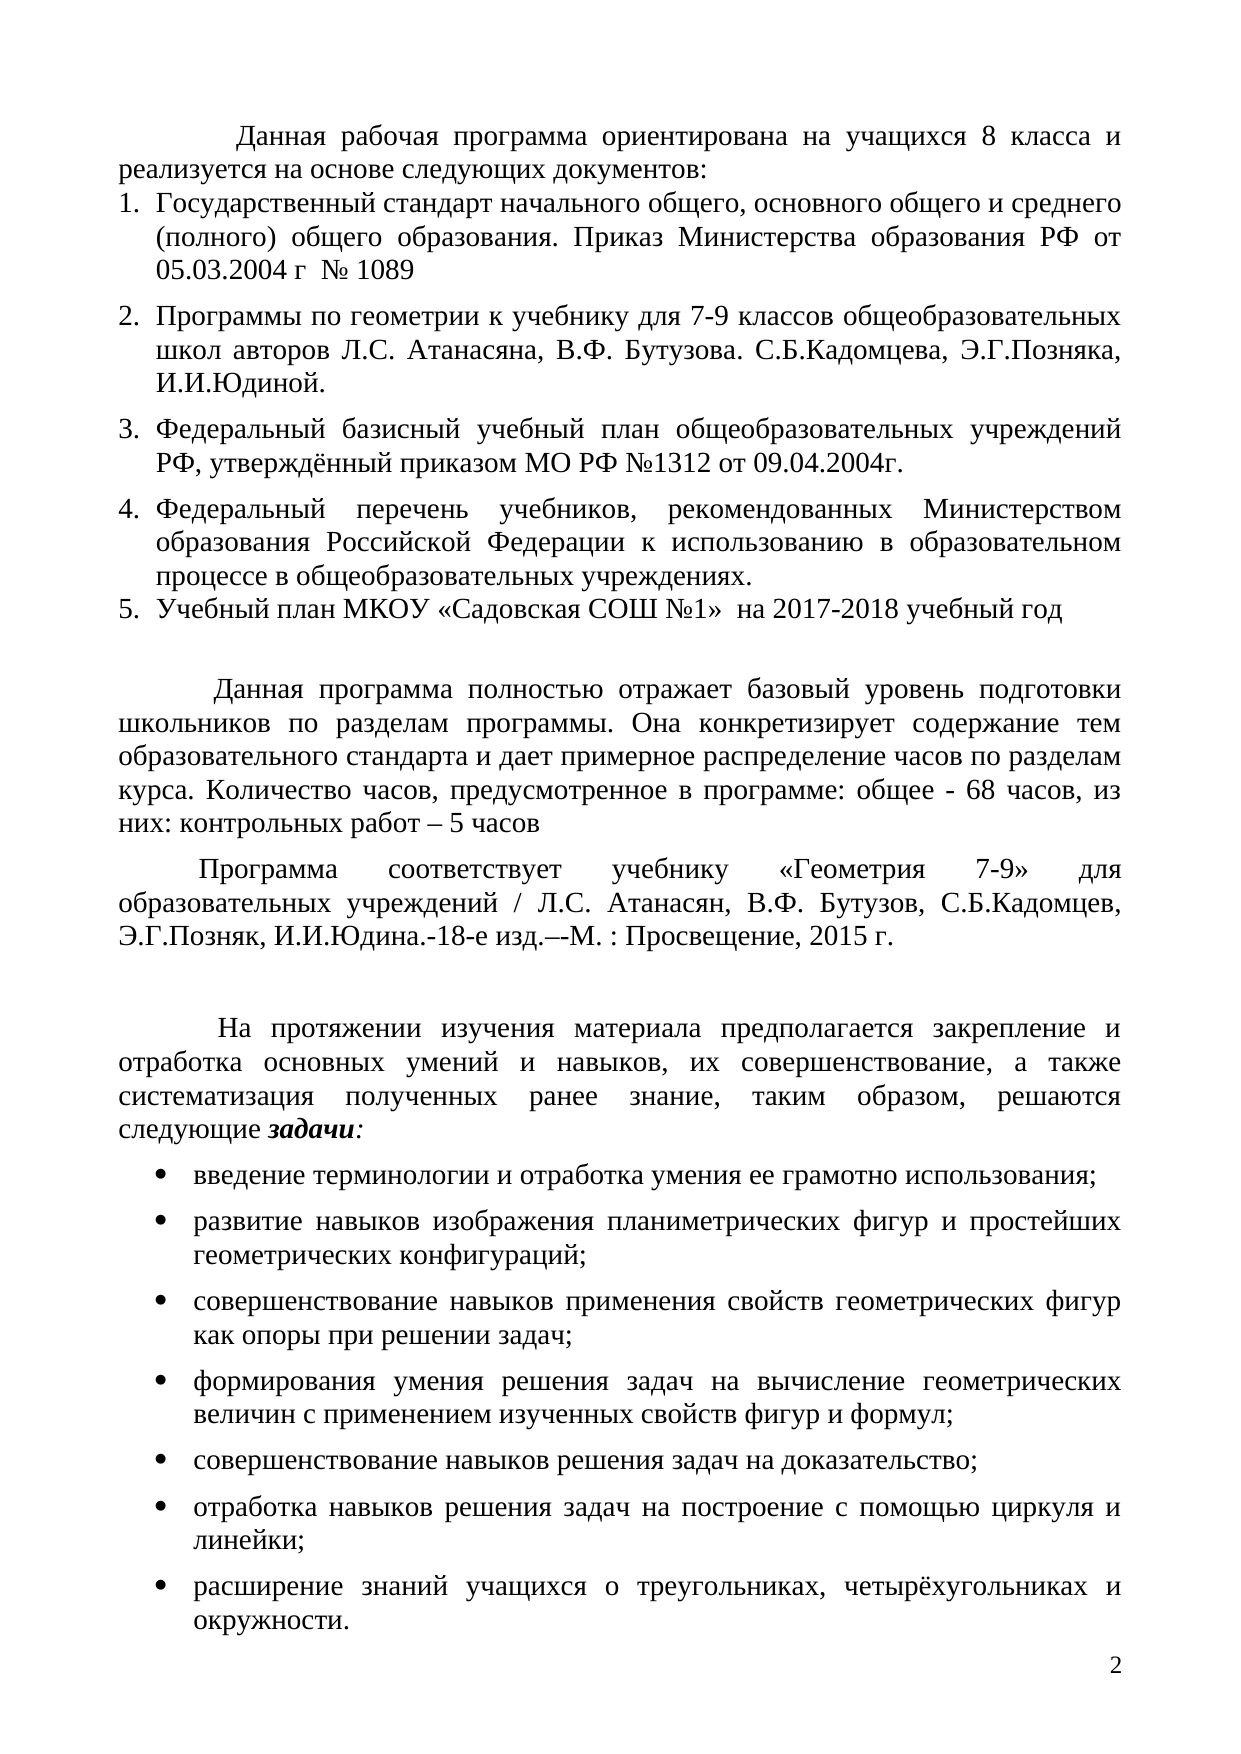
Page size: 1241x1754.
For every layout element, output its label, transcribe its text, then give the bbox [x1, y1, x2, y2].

list совершенствование навыков решения задач на доказательство; [156, 1442, 1122, 1476]
list Государственный стандарт начального общего, основного общего и среднего (полного) общего образования. Приказ Министерства образования РФ от 05.03.2004 г № 1089 [118, 185, 1122, 286]
text Данная рабочая программа ориентирована на учащихся 8 класса и реализуется на основе следующих документов: [118, 118, 1122, 185]
list Федеральный базисный учебный план общеобразовательных учреждений РФ, утверждённый приказом МО РФ №1312 от 09.04.2004г. [118, 411, 1122, 478]
list введение терминологии и отработка умения ее грамотно использования; [156, 1157, 1122, 1191]
list совершенствование навыков применения свойств геометрических фигур как опоры при решении задач; [156, 1283, 1122, 1350]
text На протяжении изучения материала предполагается закрепление и отработка основных умений и навыков, их совершенствование, а также систематизация полученных ранее знание, таким образом, решаются следующие задачи: [118, 1011, 1122, 1145]
list расширение знаний учащихся о треугольниках, четырёхугольниках и окружности. [156, 1568, 1122, 1636]
text Данная программа полностью отражает базовый уровень подготовки школьников по разделам программы. Она конкретизирует содержание тем образовательного стандарта и дает примерное распределение часов по разделам курса. Количество часов, предусмотренное в программе: общее - 68 часов, из них: контрольных работ – 5 часов [118, 671, 1122, 839]
list отработка навыков решения задач на построение с помощью циркуля и линейки; [156, 1489, 1122, 1556]
list Учебный план МКОУ «Садовская СОШ №1» на 2017-2018 учебный год [118, 592, 1122, 625]
list Программы по геометрии к учебнику для 7-9 классов общеобразовательных школ авторов Л.С. Атанасяна, В.Ф. Бутузова. С.Б.Кадомцева, Э.Г.Позняка, И.И.Юдиной. [118, 298, 1122, 399]
list формирования умения решения задач на вычисление геометрических величин с применением изученных свойств фигур и формул; [156, 1363, 1122, 1430]
list Федеральный перечень учебников, рекомендованных Министерством образования Российской Федерации к использованию в образовательном процессе в общеобразовательных учреждениях. [118, 491, 1122, 592]
list развитие навыков изображения планиметрических фигур и простейших геометрических конфигураций; [156, 1203, 1122, 1271]
text Программа соответствует учебнику «Геометрия 7-9» для образовательных учреждений / Л.С. Атанасян, В.Ф. Бутузов, С.Б.Кадомцев, Э.Г.Позняк, И.И.Юдина.-18-е изд.–-М. : Просвещение, 2015 г. [118, 851, 1122, 952]
